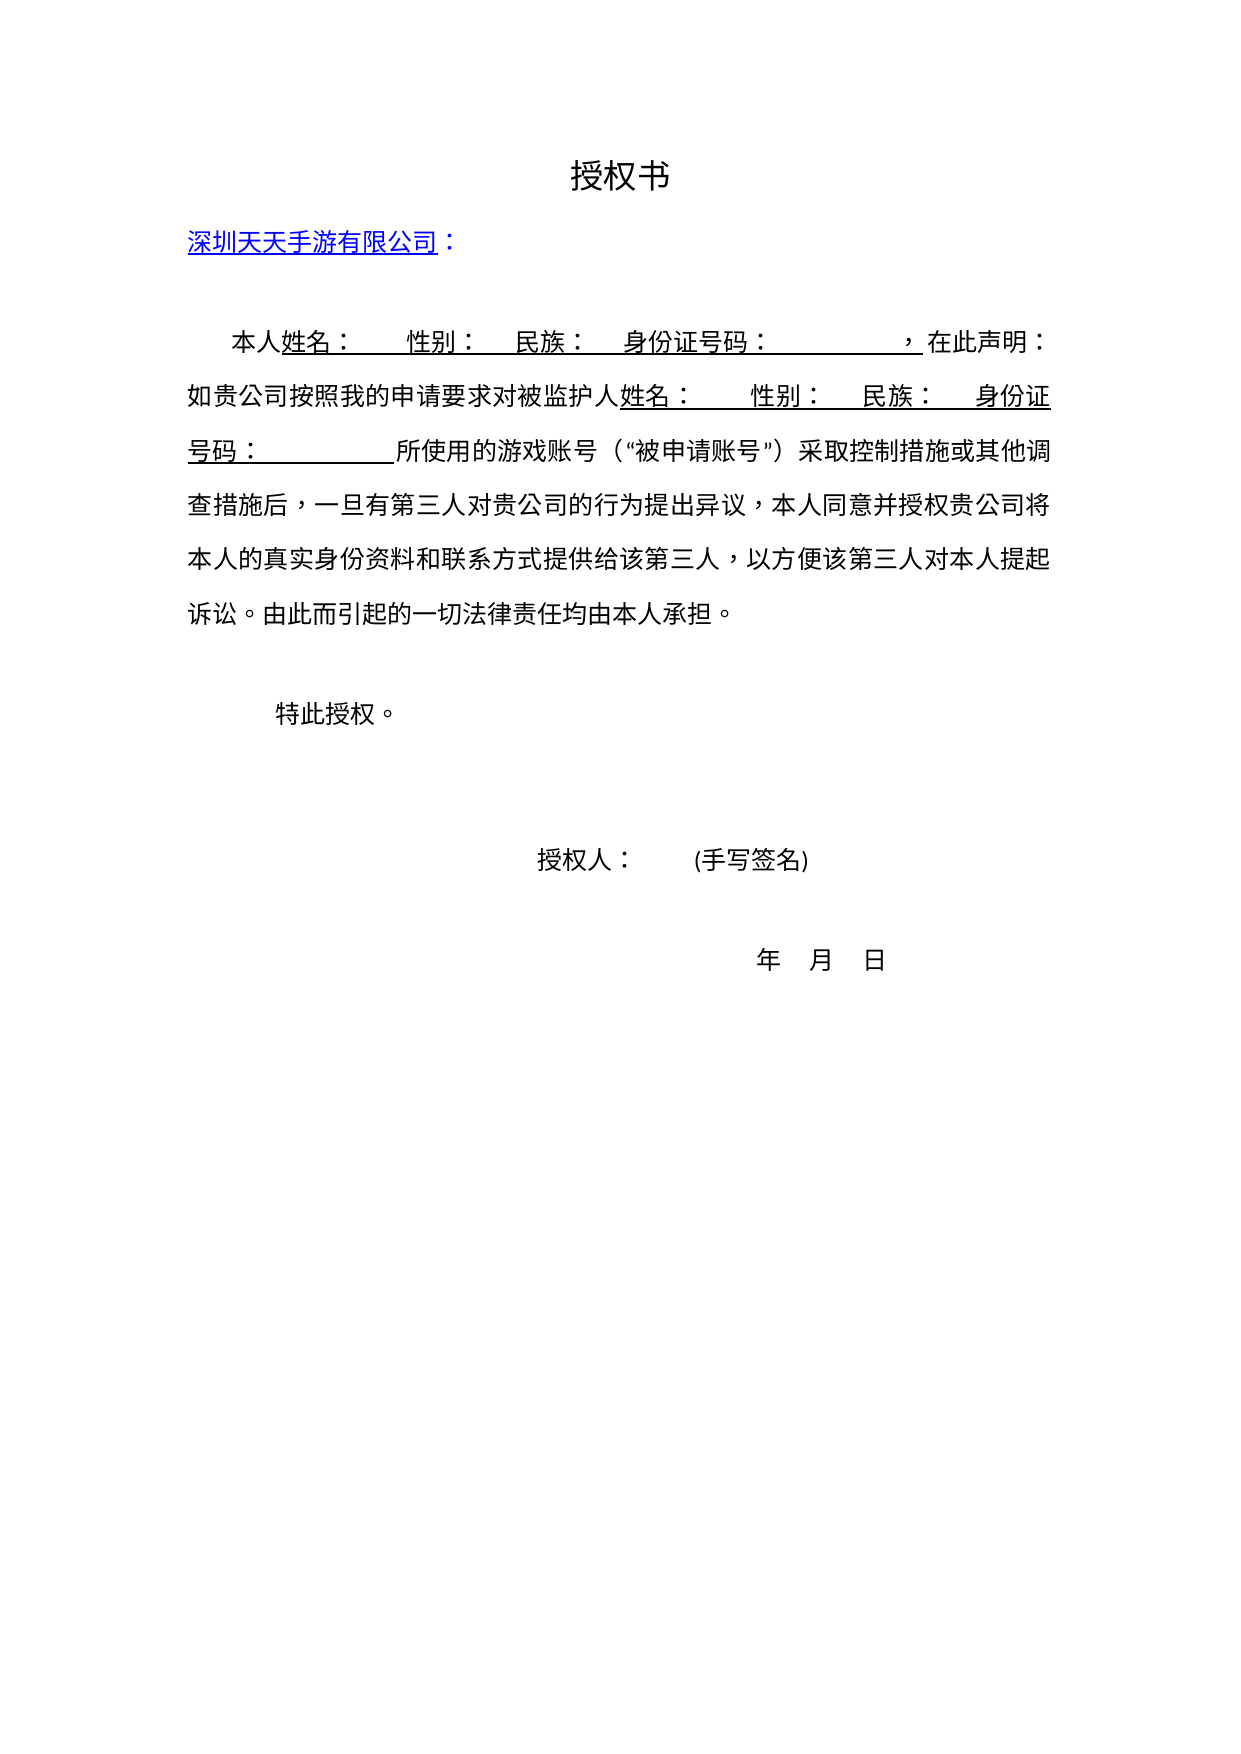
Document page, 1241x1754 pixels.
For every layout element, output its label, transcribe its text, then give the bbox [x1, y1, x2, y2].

text 授权人： (手写签名) [187, 840, 1053, 876]
text 本人姓名： 性别： 民族： 身份证号码： ，在此声明：如贵公司按照我的申请要求对被监护人姓名： 性别： 民族： 身份证号码： 所使用的游戏账号（“被申请账号”）采取控制措施或其他调查措施后，一旦有第三人对贵公司的行为提出异议，本人同意并授权贵公司将本人的真实身份资料和联系方式提供给该第三人，以方便该第三人对本人提起诉讼。由此而引起的一切法律责任均由本人承担。 [187, 322, 1053, 631]
text 特此授权。 [187, 694, 1053, 731]
text 授权书 [187, 150, 1053, 198]
text 深圳天天手游有限公司： [187, 222, 1053, 258]
text 年 月 日 [187, 940, 1053, 977]
